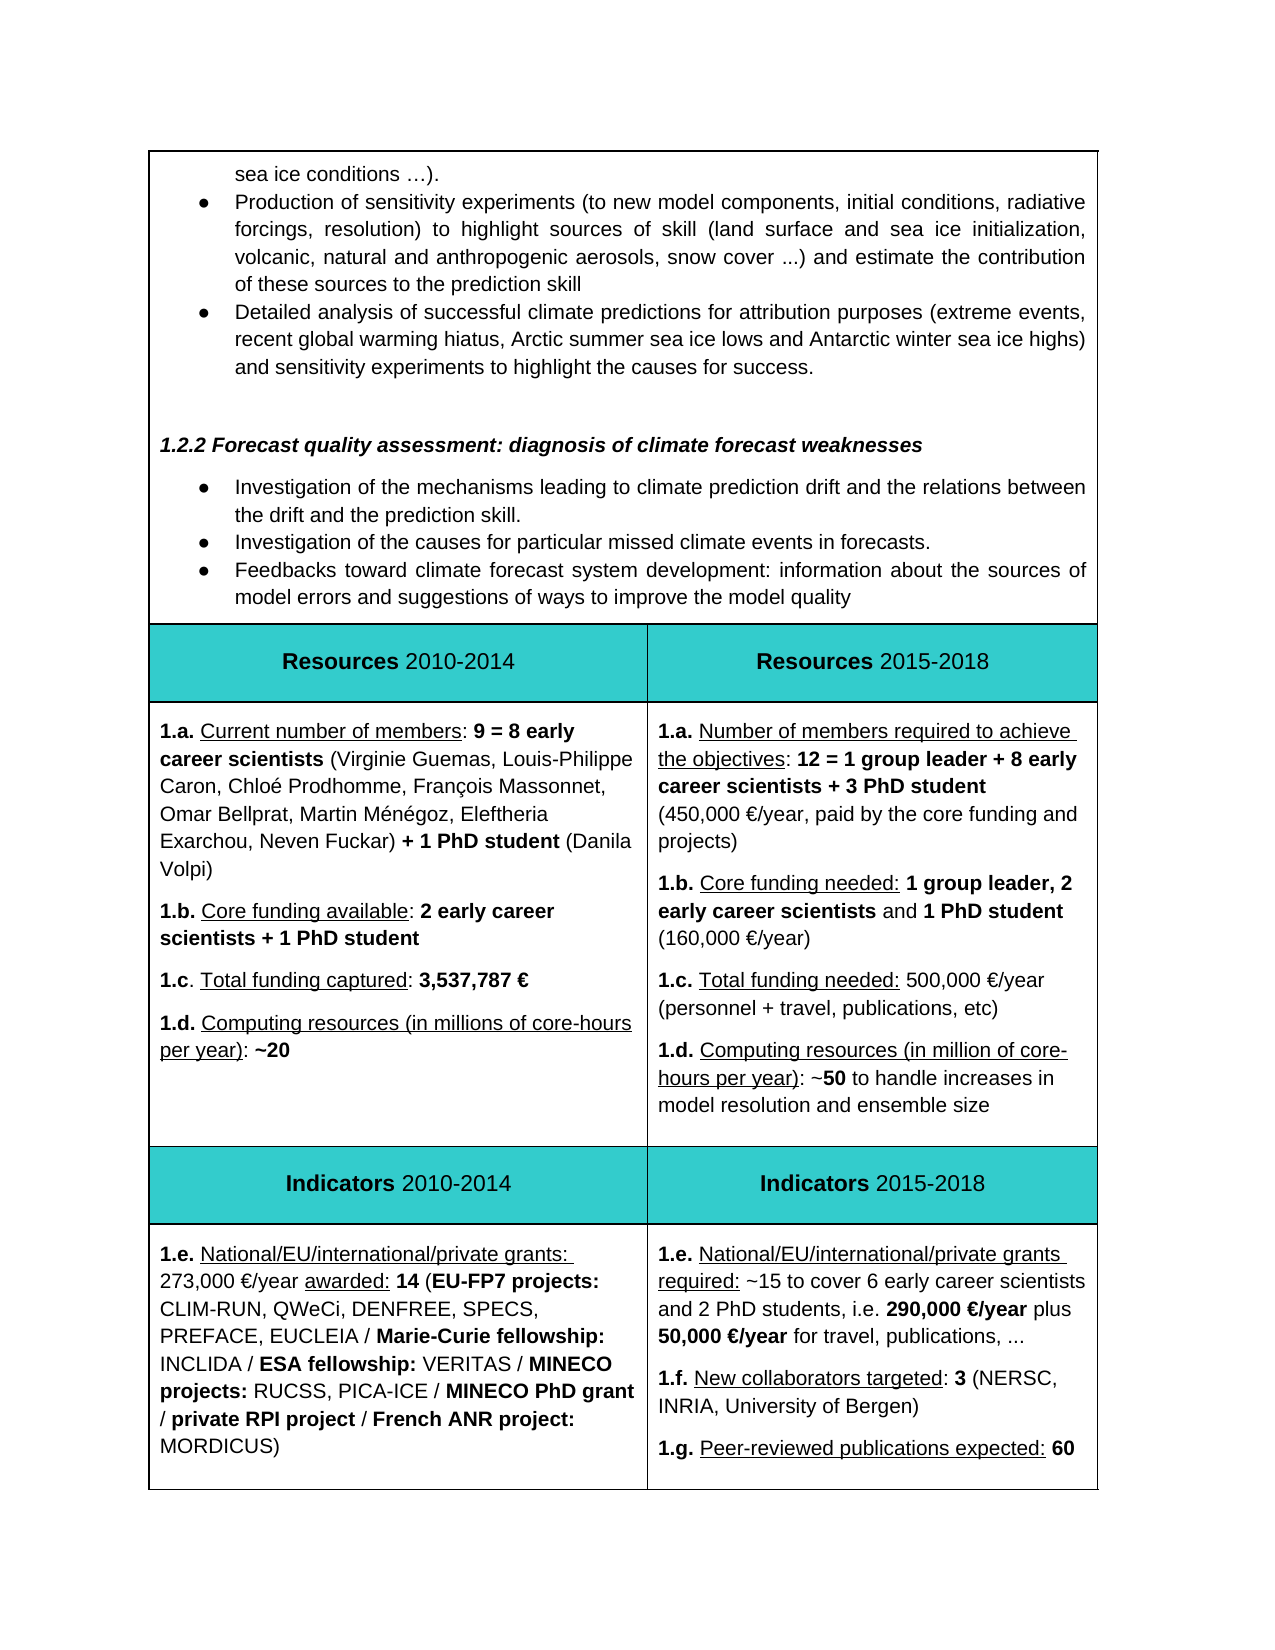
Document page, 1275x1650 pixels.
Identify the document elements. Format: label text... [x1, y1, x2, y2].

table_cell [150, 152, 1097, 623]
table_cell 1.a. Current number of members: 9 = 8 early career scientists (Virginie Guemas, Louis-Philippe Caron, Chloé Prodhomme, François Massonnet, Omar Bellprat, Martin Ménégoz, Eleftheria Exarchou, Neven Fuckar) + 1 PhD student (Danila Volpi) 1.b. Core funding available: 2 early career scientists + 1 PhD student 1.c. Total funding captured: 3,537,787 € 1.d. Computing resources (in millions of core-hours per year): ~20 [150, 703, 647, 1146]
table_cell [648, 1225, 1097, 1488]
table_cell Indicators 2015-2018 [648, 1147, 1097, 1223]
table_cell Resources 2010-2014 [150, 625, 647, 701]
table_cell Indicators 2010-2014 [150, 1147, 647, 1223]
table_cell 1.a. Number of members required to achieve the objectives: 12 = 1 group leader + 8 early career scientists + 3 PhD student (450,000 €/year, paid by the core funding and projects) 1.b. Core funding needed: 1 group leader, 2 early career scientists and 1 PhD student (160,000 €/year) 1.c. Total funding needed: 500,000 €/year (personnel + travel, publications, etc) 1.d. Computing resources (in million of core-hours per year): ~50 to handle increases in model resolution and ensemble size [648, 703, 1097, 1146]
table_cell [150, 1225, 647, 1488]
table_cell Resources 2015-2018 [648, 625, 1097, 701]
